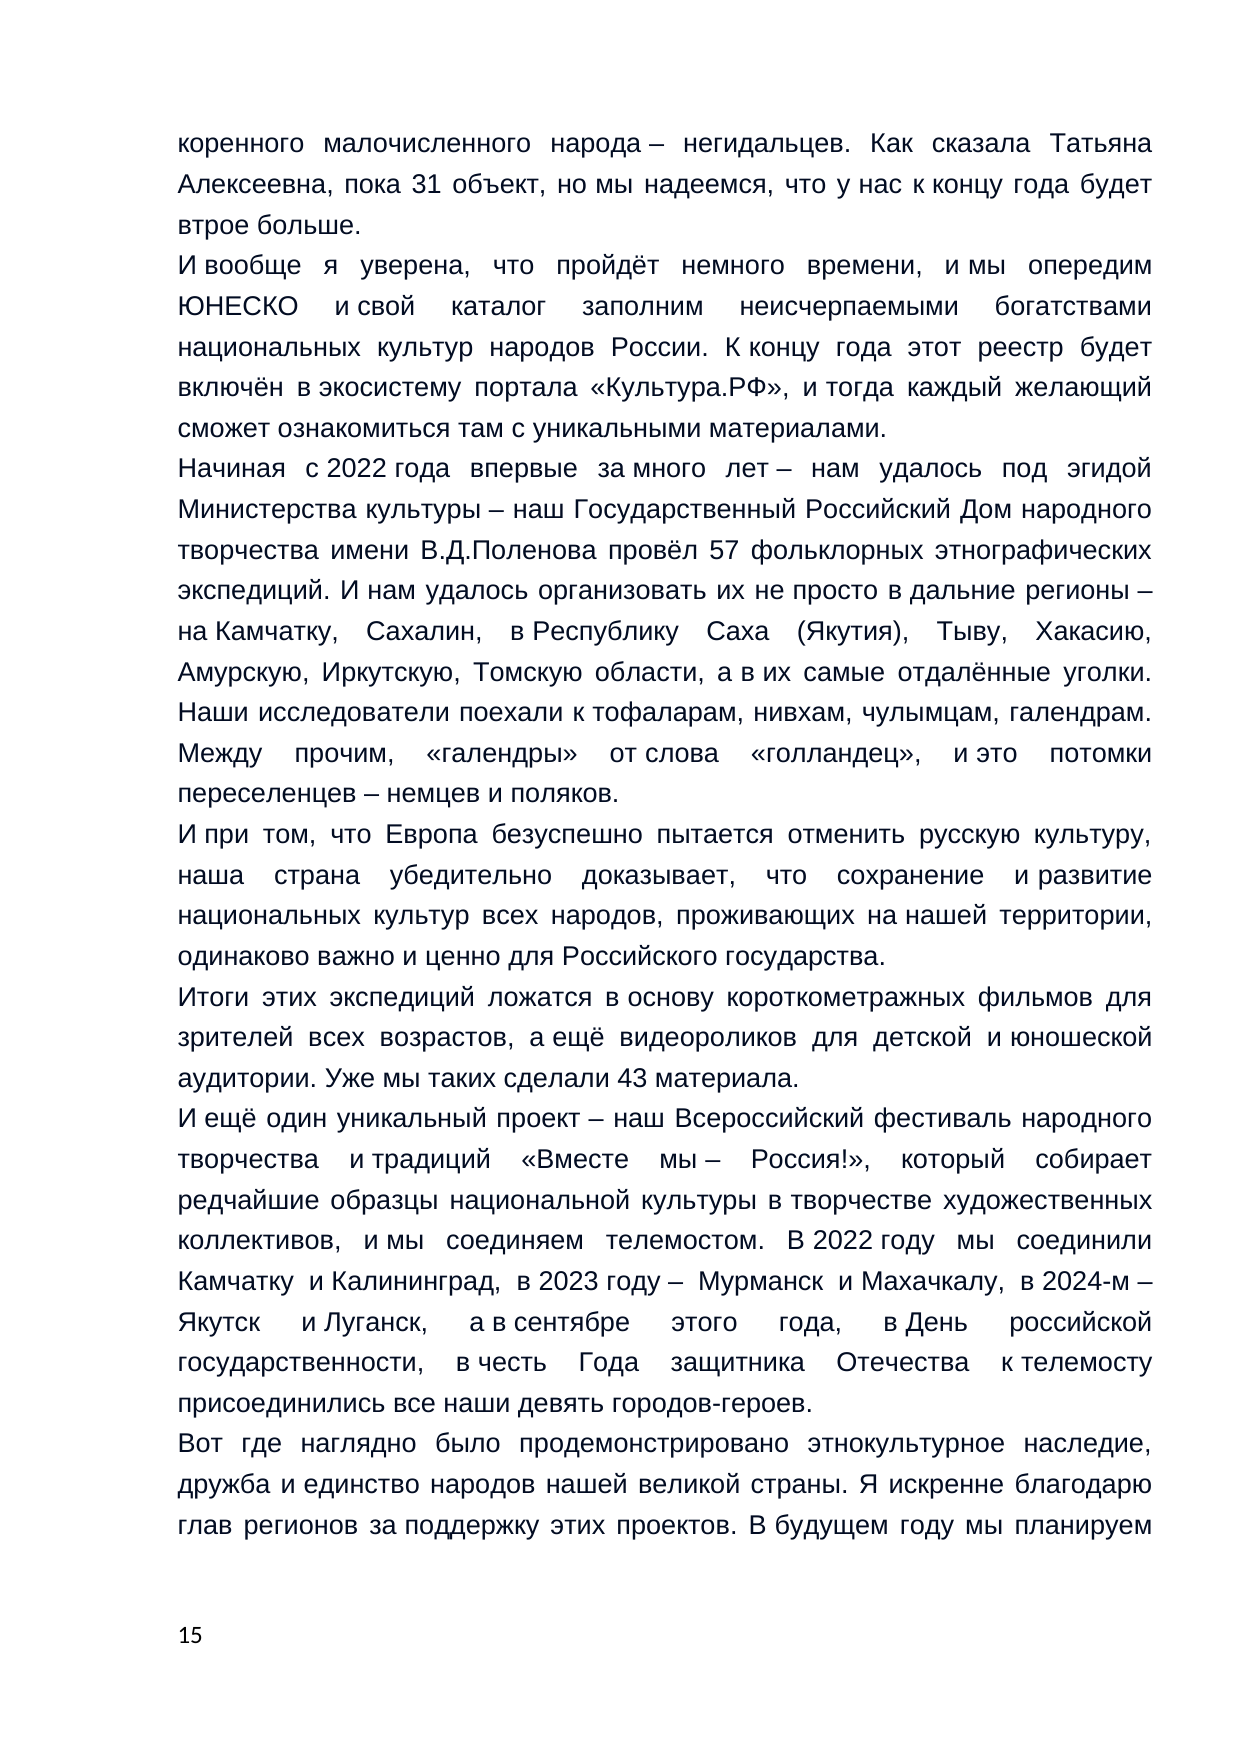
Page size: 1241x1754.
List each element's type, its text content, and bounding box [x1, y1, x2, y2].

text И вообще я уверена, что пройдёт немного времени, и мы опередим ЮНЕСКО и свой каталог заполним неисчерпаемыми богатствами национальных культур народов России. К концу года этот реестр будет включён в экосистему портала «Культура.РФ», и тогда каждый желающий сможет ознакомиться там с уникальными материалами. [177, 240, 1152, 443]
text Начиная с 2022 года впервые за много лет – нам удалось под эгидой Министерства культуры – наш Государственный Российский Дом народного творчества имени В.Д.Поленова провёл 57 фольклорных этнографических экспедиций. И нам удалось организовать их не просто в дальние регионы – на Камчатку, Сахалин, в Республику Саха (Якутия), Тыву, Хакасию, Амурскую, Иркутскую, Томскую области, а в их самые отдалённые уголки. Наши исследователи поехали к тофаларам, нивхам, чулымцам, галендрам. Между прочим, «галендры» от слова «голландец», и это потомки переселенцев – немцев и поляков. [177, 443, 1152, 809]
text И при том, что Европа безуспешно пытается отменить русскую культуру, наша страна убедительно доказывает, что сохранение и развитие национальных культур всех народов, проживающих на нашей территории, одинаково важно и ценно для Российского государства. [177, 809, 1152, 971]
text И ещё один уникальный проект – наш Всероссийский фестиваль народного творчества и традиций «Вместе мы – Россия!», который собирает редчайшие образцы национальной культуры в творчестве художественных коллективов, и мы соединяем телемостом. В 2022 году мы соединили Камчатку и Калининград, в 2023 году – Мурманск и Махачкалу, в 2024-м – Якутск и Луганск, а в сентябре этого года, в День российской государственности, в честь Года защитника Отечества к телемосту присоединились все наши девять городов-героев. [177, 1093, 1152, 1418]
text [177, 118, 1152, 240]
text Итоги этих экспедиций ложатся в основу короткометражных фильмов для зрителей всех возрастов, а ещё видеороликов для детской и юношеской аудитории. Уже мы таких сделали 43 материала. [177, 971, 1152, 1093]
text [177, 1418, 1152, 1540]
